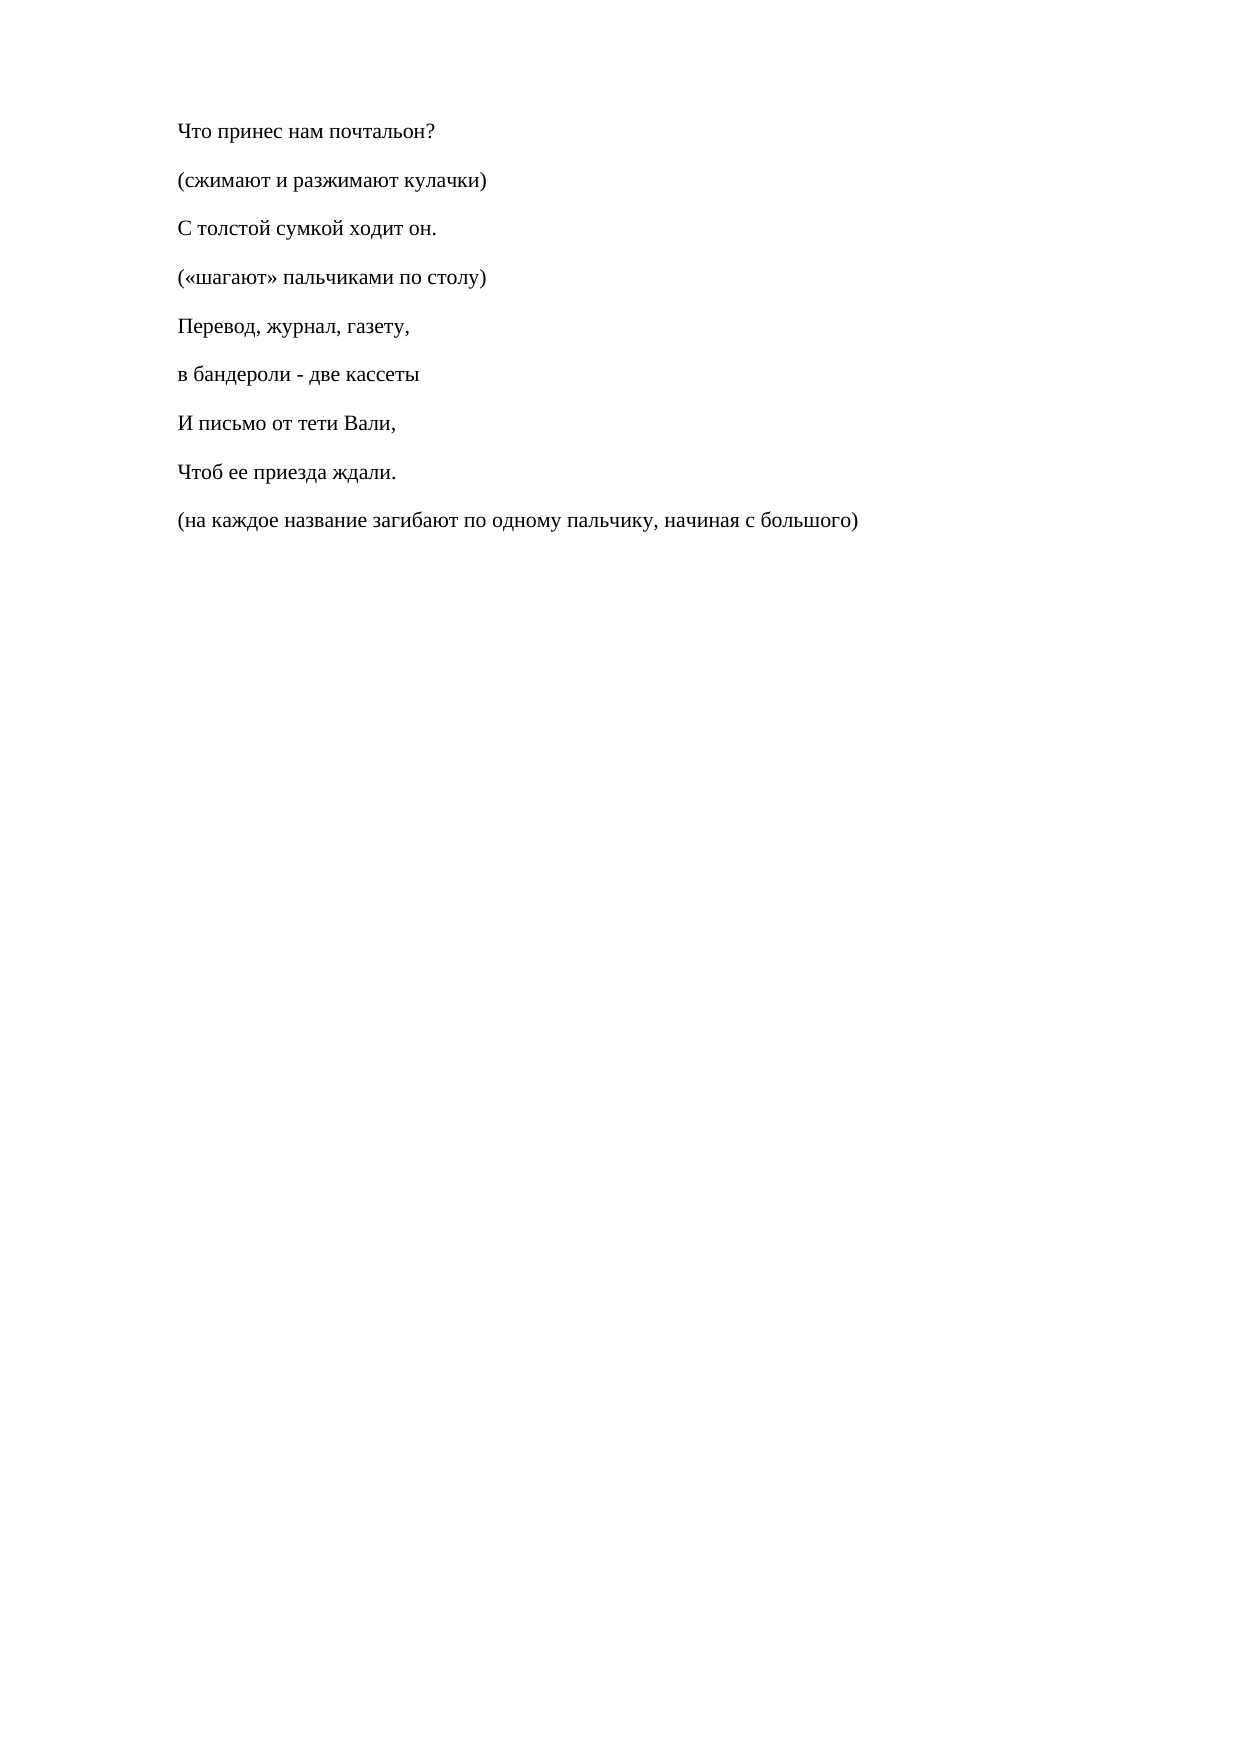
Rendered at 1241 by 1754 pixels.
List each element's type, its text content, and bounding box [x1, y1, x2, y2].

text (сжимают и разжимают кулачки) [177, 167, 1152, 192]
text С толстой сумкой ходит он. [177, 215, 1152, 241]
text Перевод, журнал, газету, [177, 313, 1152, 338]
text И письмо от тети Вали, [177, 410, 1152, 435]
text Чтоб ее приезда ждали. [177, 459, 1152, 484]
text Что принес нам почтальон? [177, 118, 1152, 143]
text (на каждое название загибают по одному пальчику, начиная с большого) [177, 507, 1152, 532]
text в бандероли - две кассеты [177, 361, 1152, 387]
text («шагают» пальчиками по столу) [177, 264, 1152, 289]
